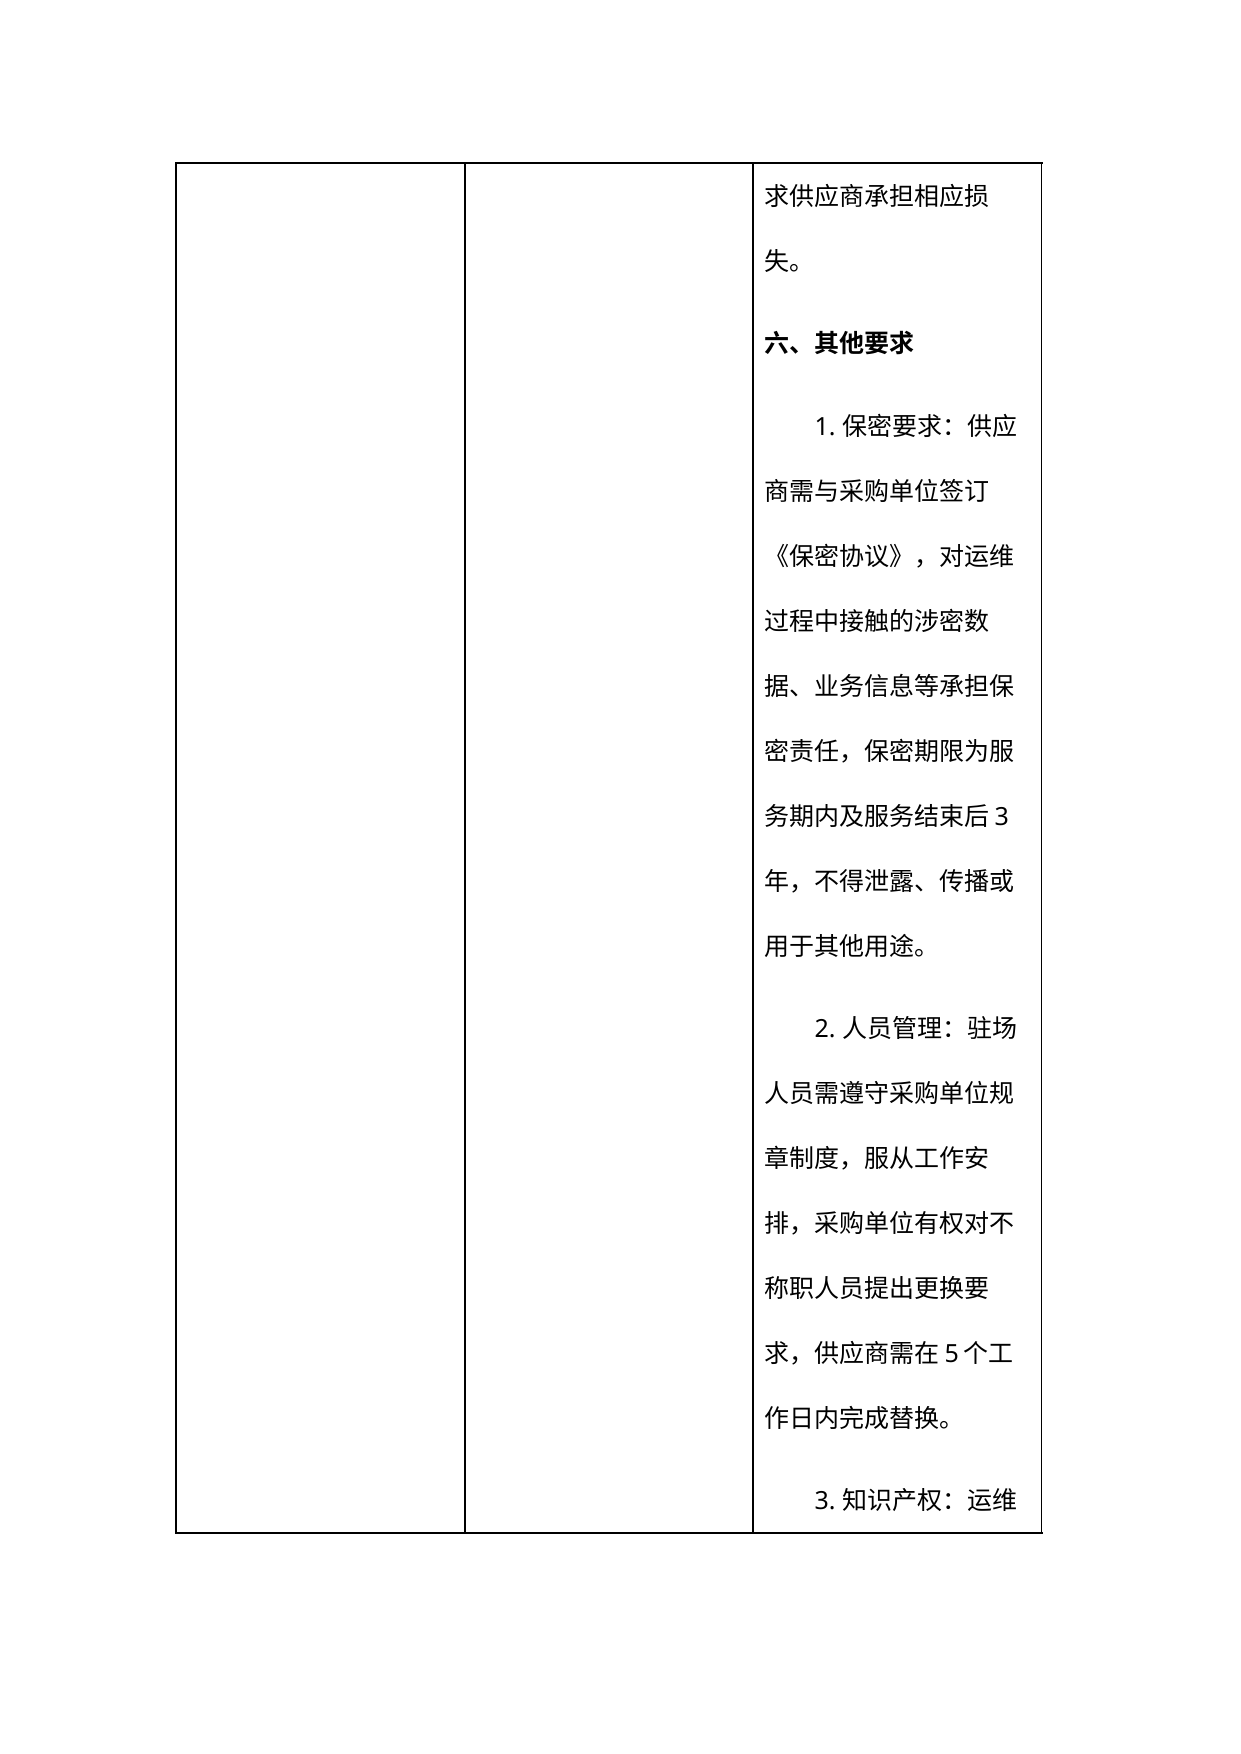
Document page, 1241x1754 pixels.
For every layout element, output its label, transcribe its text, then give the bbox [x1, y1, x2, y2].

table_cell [754, 164, 1041, 1532]
table_cell 1 [177, 164, 464, 1532]
table_cell [466, 164, 752, 1532]
